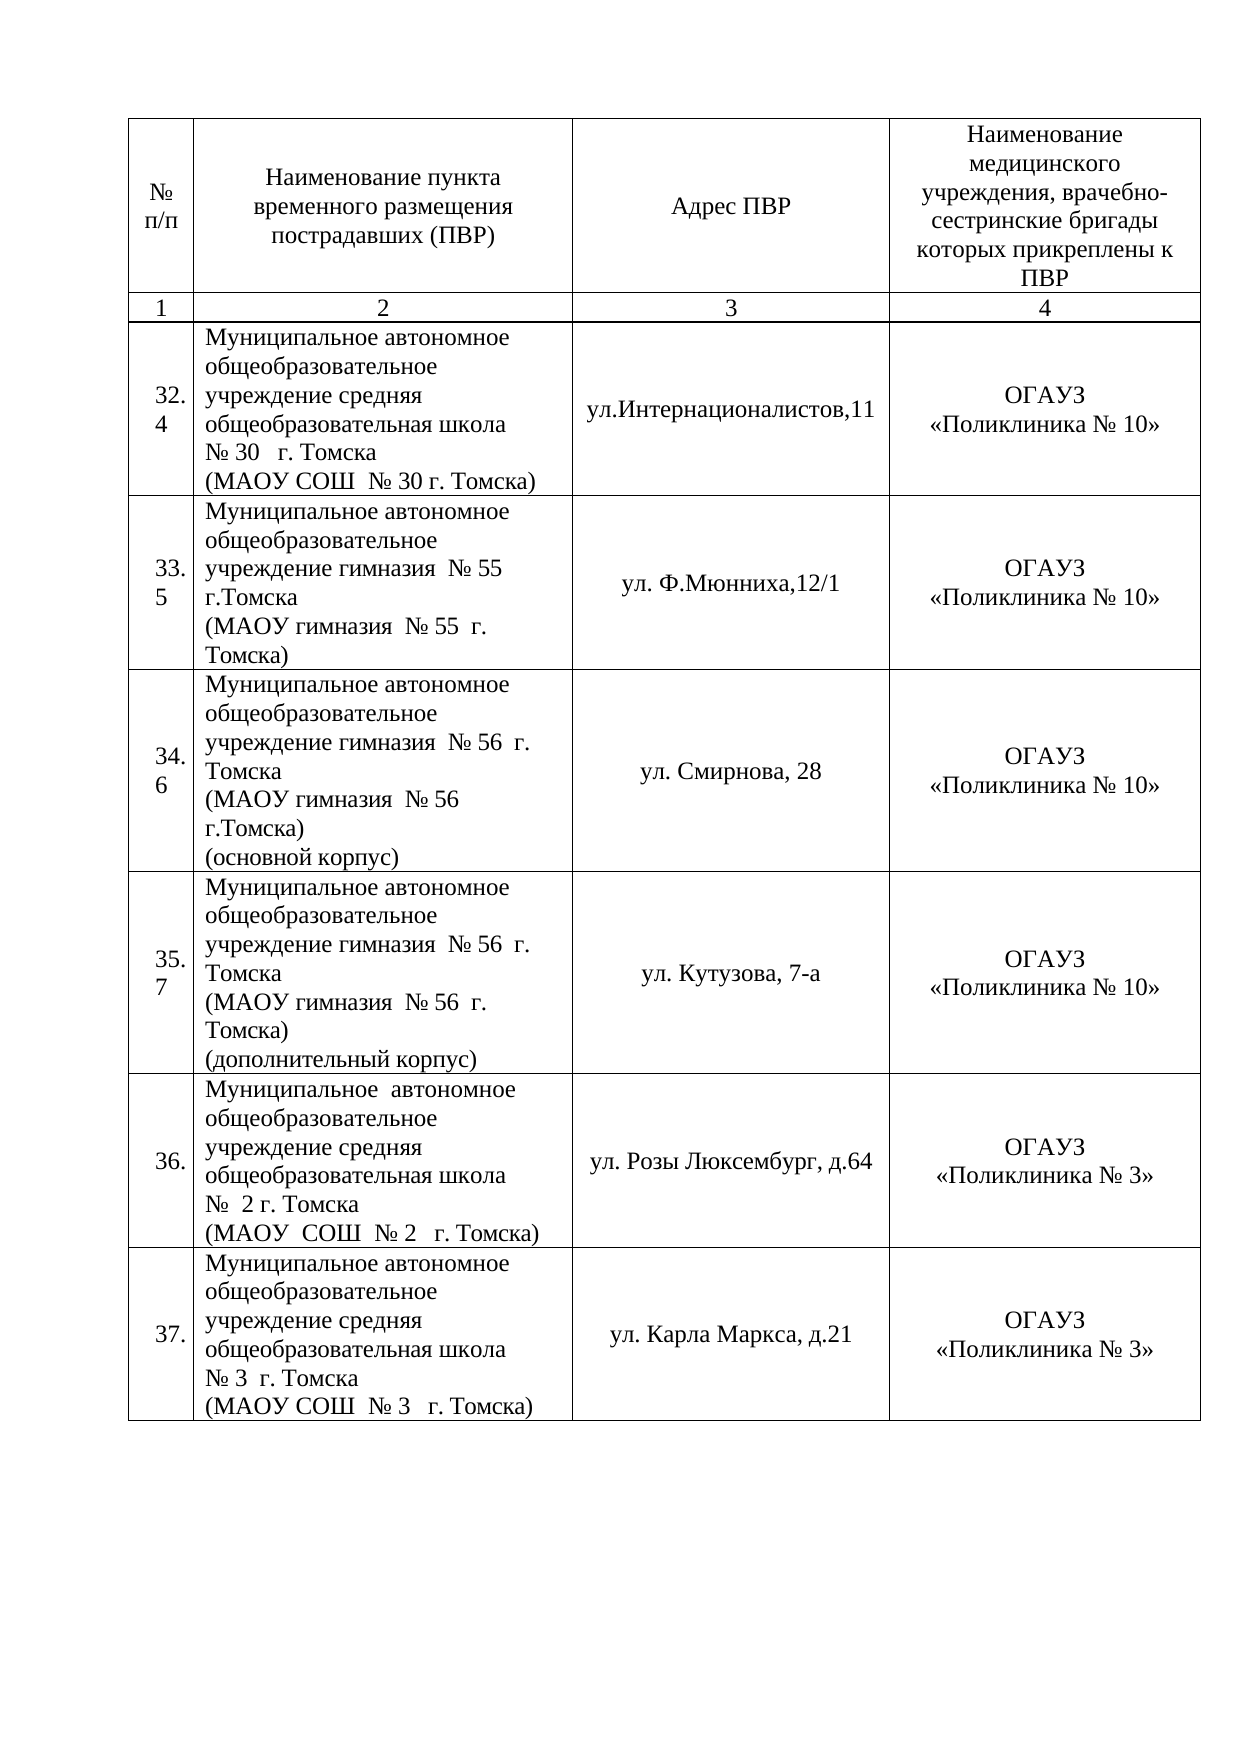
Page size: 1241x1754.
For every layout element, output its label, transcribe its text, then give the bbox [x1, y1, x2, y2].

table_cell 3 [573, 293, 889, 321]
table_cell Муниципальное автономное общеобразовательное учреждение гимназия № 56 г. Томска (МАОУ гимназия № 56 г. Томска) (дополнительный корпус) [194, 872, 572, 1073]
table_cell Муниципальное автономное общеобразовательное учреждение средняя общеобразовательная школа № 30 г. Томска (МАОУ СОШ № 30 г. Томска) [194, 323, 572, 495]
table_cell ул. Розы Люксембург, д.64 [573, 1074, 889, 1247]
table_header Наименование медицинского учреждения, врачебно-сестринские бригады которых прикреплены к ПВР [890, 119, 1200, 292]
table_cell ул. Ф.Мюнниха,12/1 [573, 496, 889, 668]
table_cell ул. Кутузова, 7-а [573, 872, 889, 1073]
table_cell ОГАУЗ «Поликлиника № 10» [890, 323, 1200, 495]
table_cell ул.Интернационалистов,11 [573, 323, 889, 495]
table_cell ОГАУЗ «Поликлиника № 3» [890, 1248, 1200, 1420]
table_cell [129, 1248, 193, 1420]
table_cell ул. Смирнова, 28 [573, 670, 889, 871]
table_header Наименование пункта временного размещения пострадавших (ПВР) [194, 119, 572, 292]
table_cell 2 [194, 293, 572, 321]
table_cell Муниципальное автономное общеобразовательное учреждение гимназия № 55 г.Томска (МАОУ гимназия № 55 г. Томска) [194, 496, 572, 668]
table_header Адрес ПВР [573, 119, 889, 292]
table_cell 4 [129, 323, 193, 495]
table_cell 1 [129, 293, 193, 321]
table_cell ул. Карла Маркса, д.21 [573, 1248, 889, 1420]
table_cell 6 [129, 670, 193, 871]
table_cell ОГАУЗ «Поликлиника № 10» [890, 496, 1200, 668]
table_cell ОГАУЗ «Поликлиника № 3» [890, 1074, 1200, 1247]
table_cell Муниципальное автономное общеобразовательное учреждение средняя общеобразовательная школа № 3 г. Томска (МАОУ СОШ № 3 г. Томска) [194, 1248, 572, 1420]
table_cell 7 [129, 872, 193, 1073]
table_header № п/п [129, 119, 193, 292]
table_cell ОГАУЗ «Поликлиника № 10» [890, 670, 1200, 871]
table_cell [129, 1074, 193, 1247]
table_cell ОГАУЗ «Поликлиника № 10» [890, 872, 1200, 1073]
table_cell 4 [890, 293, 1200, 321]
table_cell Муниципальное автономное общеобразовательное учреждение средняя общеобразовательная школа № 2 г. Томска (МАОУ СОШ № 2 г. Томска) [194, 1074, 572, 1247]
table_cell 5 [129, 496, 193, 668]
table_cell Муниципальное автономное общеобразовательное учреждение гимназия № 56 г. Томска (МАОУ гимназия № 56 г.Томска) (основной корпус) [194, 670, 572, 871]
